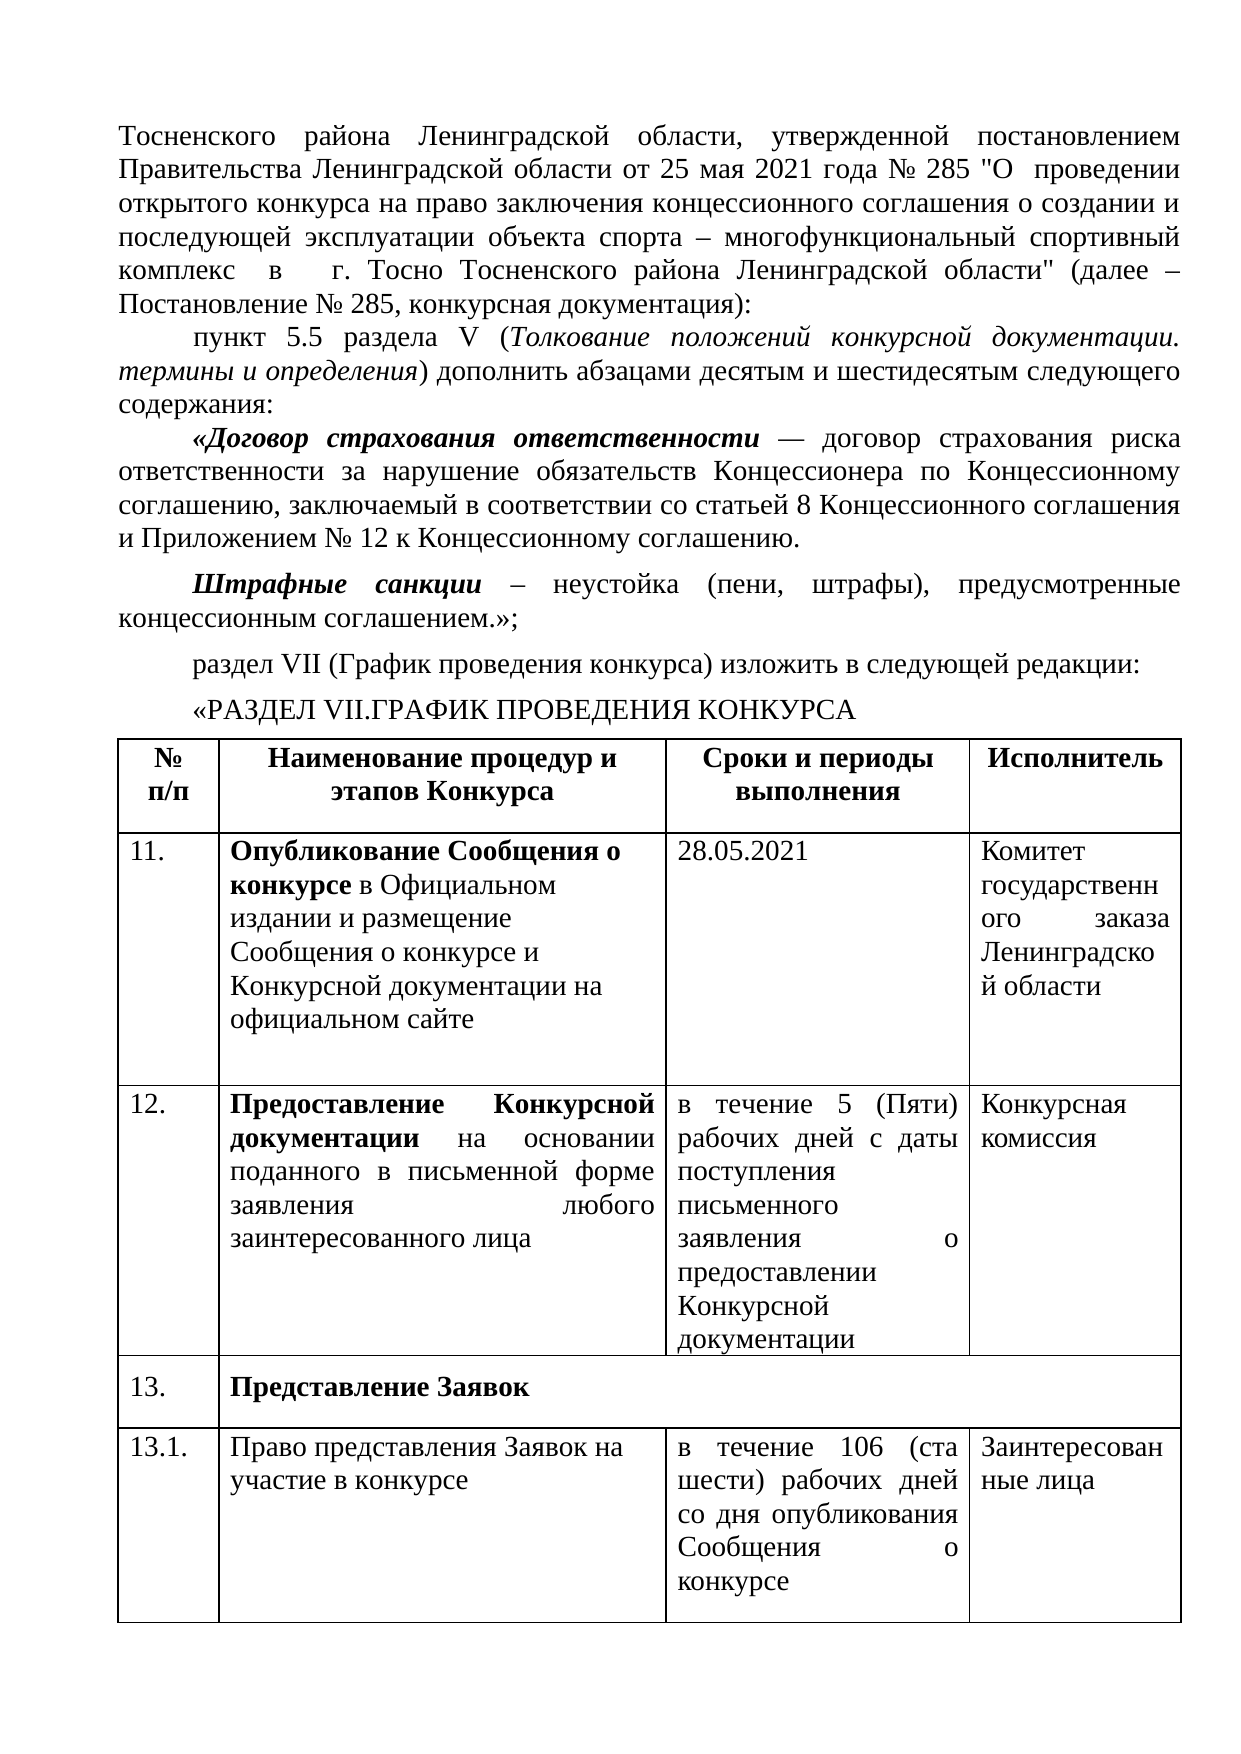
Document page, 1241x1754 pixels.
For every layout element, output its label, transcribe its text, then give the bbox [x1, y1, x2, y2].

text раздел VII (График проведения конкурса) изложить в следующей редакции: [118, 646, 1181, 680]
table_cell [119, 1086, 218, 1355]
table_header Исполнитель [970, 740, 1180, 832]
table_cell Конкурсная комиссия [970, 1086, 1180, 1355]
table_cell [119, 1429, 218, 1622]
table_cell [667, 1429, 969, 1622]
table_cell Комитет государственного заказа Ленинградской области [970, 834, 1180, 1085]
table_cell Опубликование Сообщения о конкурсе в Официальном издании и размещение Сообщения о конкурсе и Конкурсной документации на официальном сайте [220, 834, 665, 1085]
table_cell 28.05.2021 [667, 834, 969, 1085]
table_cell [119, 834, 218, 1085]
table_header Сроки и периоды выполнения [667, 740, 969, 832]
table_header № п/п [119, 740, 218, 832]
text «РАЗДЕЛ VII.ГРАФИК ПРОВЕДЕНИЯ КОНКУРСА [118, 692, 1181, 726]
table_header Наименование процедур и этапов Конкурса [220, 740, 665, 832]
table_cell Предоставление Конкурсной документации на основании поданного в письменной форме заявления любого заинтересованного лица [220, 1086, 665, 1355]
table_cell [119, 1356, 218, 1427]
text Штрафные санкции – неустойка (пени, штрафы), предусмотренные концессионным соглашением.»; [118, 567, 1181, 634]
text «Договор страхования ответственности — договор страхования риска ответственности за нарушение обязательств Концессионера по Концессионному соглашению, заключаемый в соответствии со статьей 8 Концессионного соглашения и Приложением № 12 к Концессионному соглашению. [118, 420, 1181, 554]
table_cell в течение 5 (Пяти) рабочих дней с даты поступления письменного заявления о предоставлении Конкурсной документации [667, 1086, 969, 1355]
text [118, 118, 1181, 319]
table_cell Представление Заявок [220, 1356, 1180, 1427]
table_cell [970, 1429, 1180, 1622]
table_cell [220, 1429, 665, 1622]
text пункт 5.5 раздела V (Толкование положений конкурсной документации. термины и определения) дополнить абзацами десятым и шестидесятым следующего содержания: [118, 319, 1181, 420]
